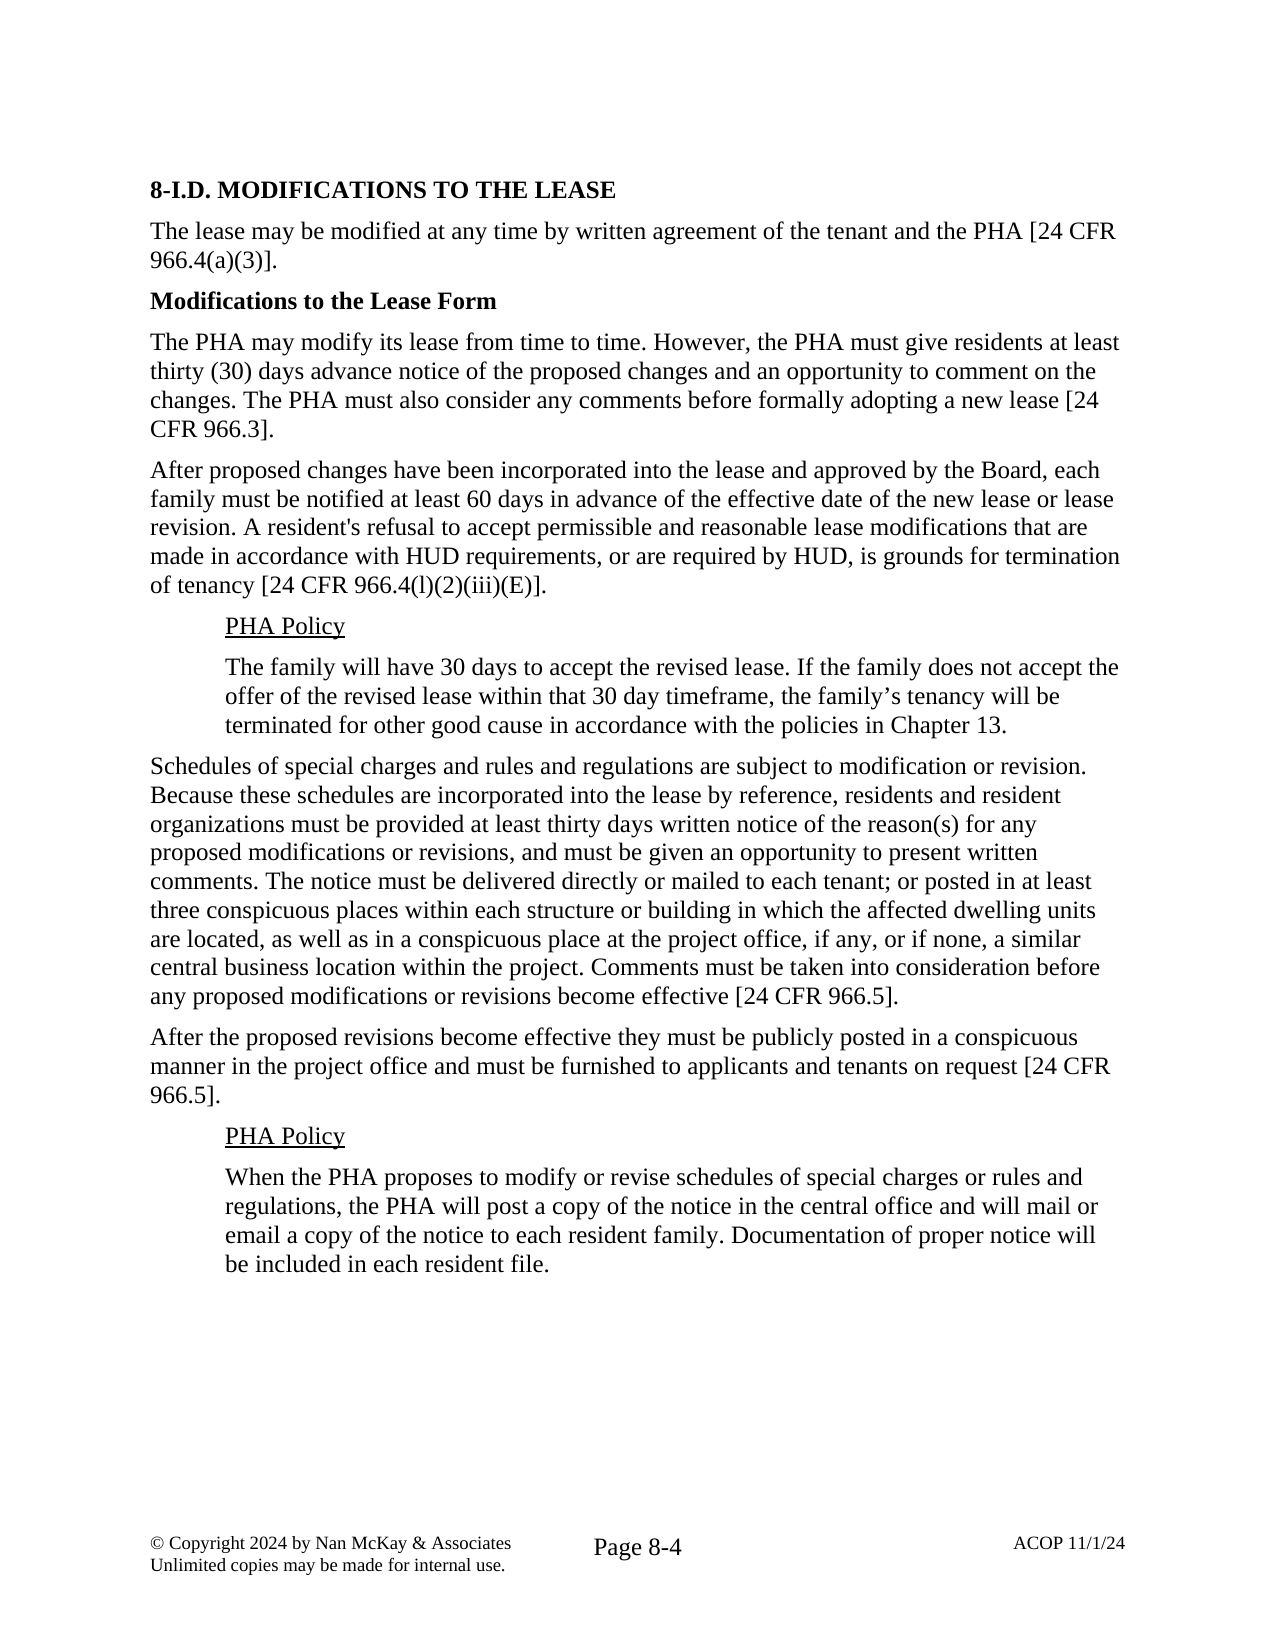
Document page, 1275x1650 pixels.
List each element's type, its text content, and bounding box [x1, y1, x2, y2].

text Modifications to the Lease Form [150, 286, 1125, 315]
text PHA Policy [225, 1121, 1125, 1150]
text The PHA may modify its lease from time to time. However, the PHA must give residents at least thirty (30) days advance notice of the proposed changes and an opportunity to comment on the changes. The PHA must also consider any comments before formally adopting a new lease [24 CFR 966.3]. [150, 327, 1125, 442]
text After the proposed revisions become effective they must be publicly posted in a conspicuous manner in the project office and must be furnished to applicants and tenants on request [24 CFR 966.5]. [150, 1022, 1125, 1109]
text PHA Policy [225, 611, 1125, 640]
text After proposed changes have been incorporated into the lease and approved by the Board, each family must be notified at least 60 days in advance of the effective date of the new lease or lease revision. A resident's refusal to accept permissible and reasonable lease modifications that are made in accordance with HUD requirements, or are required by HUD, is grounds for termination of tenancy [24 CFR 966.4(l)(2)(iii)(E)]. [150, 455, 1125, 599]
text 8-I.D. MODIFICATIONS TO THE LEASE [150, 175, 1125, 204]
text The family will have 30 days to accept the revised lease. If the family does not accept the offer of the revised lease within that 30 day timeframe, the family’s tenancy will be terminated for other good cause in accordance with the policies in Chapter 13. [225, 652, 1125, 739]
text When the PHA proposes to modify or revise schedules of special charges or rules and regulations, the PHA will post a copy of the notice in the central office and will mail or email a copy of the notice to each resident family. Documentation of proper notice will be included in each resident file. [225, 1162, 1125, 1277]
text The lease may be modified at any time by written agreement of the tenant and the PHA [24 CFR 966.4(a)(3)]. [150, 216, 1125, 274]
text Schedules of special charges and rules and regulations are subject to modification or revision. Because these schedules are incorporated into the lease by reference, residents and resident organizations must be provided at least thirty days written notice of the reason(s) for any proposed modifications or revisions, and must be given an opportunity to present written comments. The notice must be delivered directly or mailed to each tenant; or posted in at least three conspicuous places within each structure or building in which the affected dwelling units are located, as well as in a conspicuous place at the project office, if any, or if none, a similar central business location within the project. Comments must be taken into consideration before any proposed modifications or revisions become effective [24 CFR 966.5]. [150, 751, 1125, 1010]
